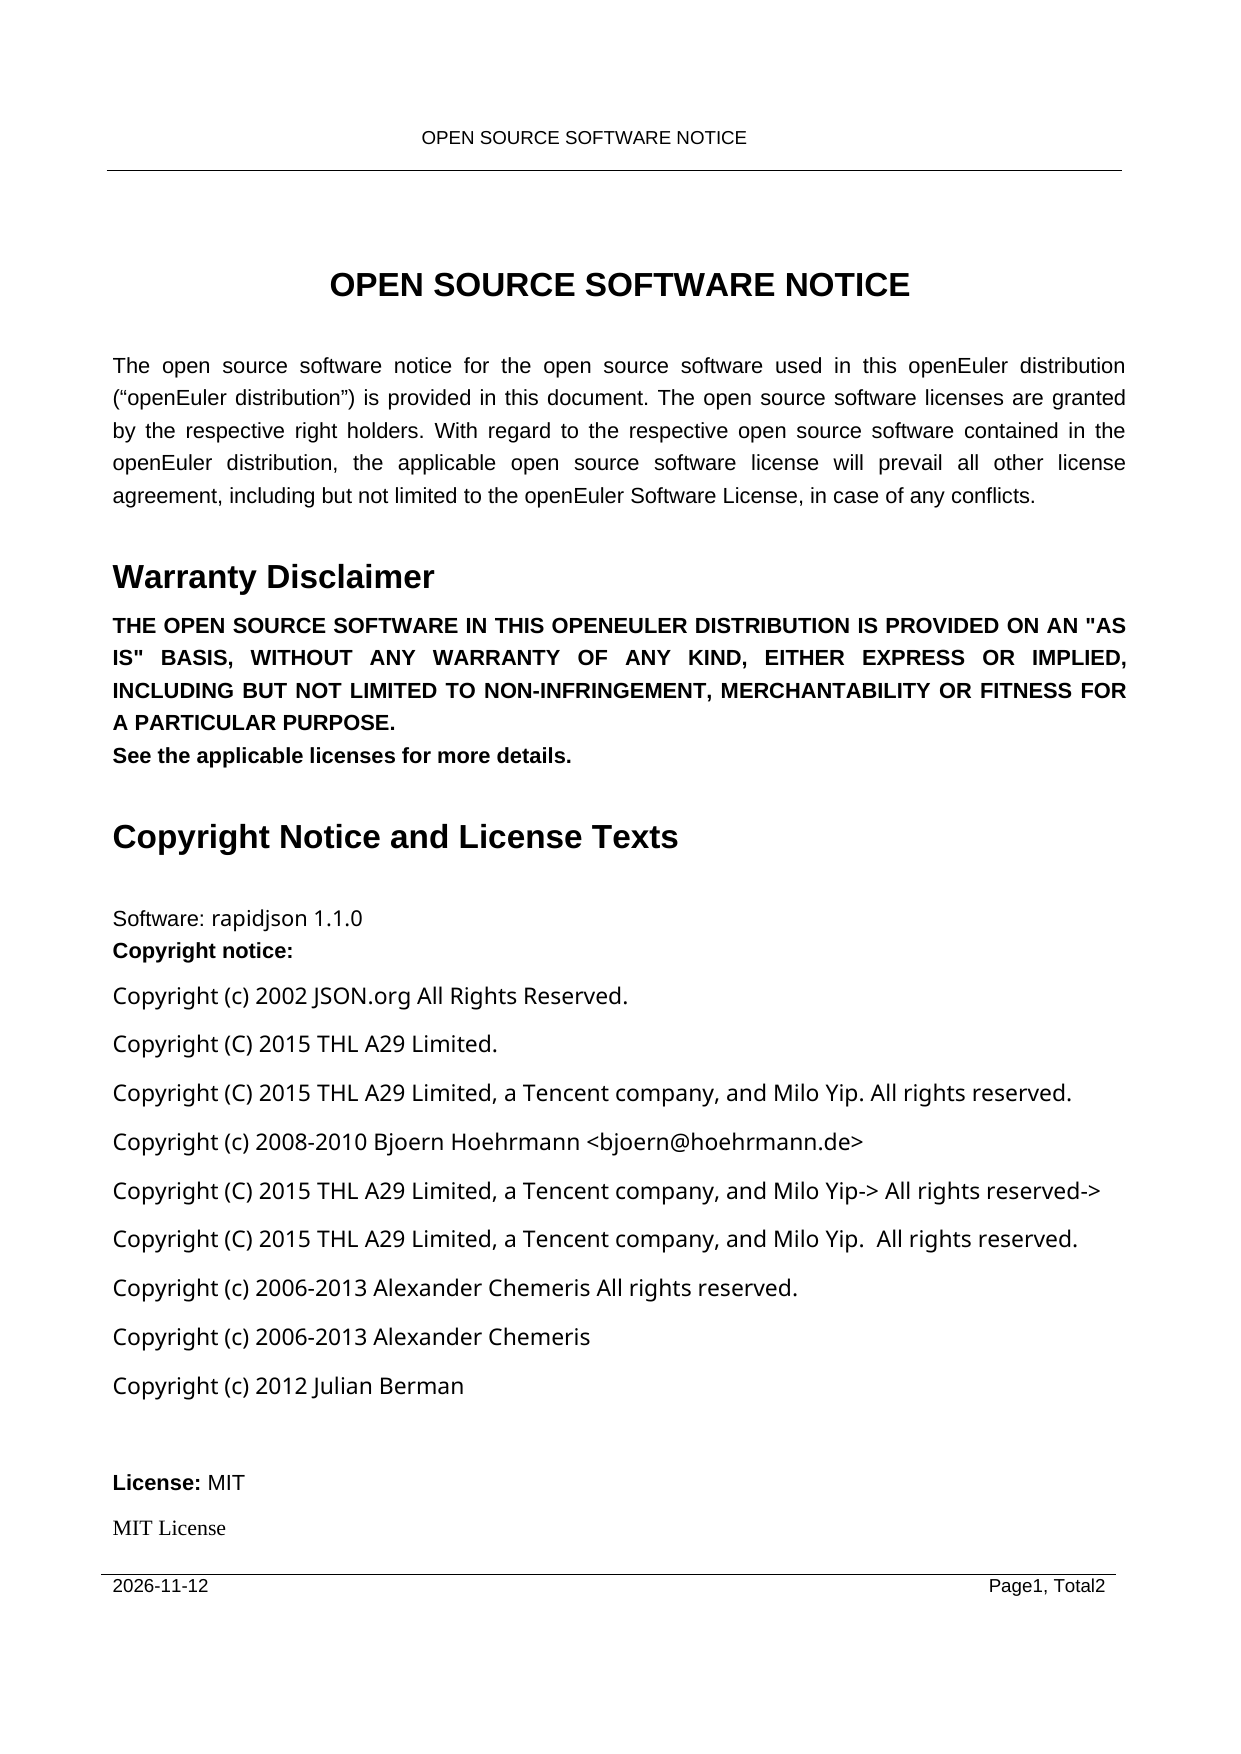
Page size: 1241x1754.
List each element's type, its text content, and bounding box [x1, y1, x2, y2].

text The open source software notice for the open source software used in this openEuler distribution (“openEuler distribution”) is provided in this document. The open source software licenses are granted by the respective right holders. With regard to the respective open source software contained in the openEuler distribution, the applicable open source software license will prevail all other license agreement, including but not limited to the openEuler Software License, in case of any conflicts. [112, 349, 1128, 511]
text Copyright notice: [112, 934, 1128, 966]
text Copyright (c) 2002 JSON.org All Rights Reserved. Copyright (C) 2015 THL A29 Limited. Copyright (C) 2015 THL A29 Limited, a Tencent company, and Milo Yip. All rights reserved. Copyright (c) 2008-2010 Bjoern Hoehrmann <bjoern@hoehrmann.de> Copyright (C) 2015 THL A29 Limited, a Tencent company, and Milo Yip-> All rights reserved-> Copyright (C) 2015 THL A29 Limited, a Tencent company, and Milo Yip. All rights reserved. Copyright (c) 2006-2013 Alexander Chemeris All rights reserved. Copyright (c) 2006-2013 Alexander Chemeris Copyright (c) 2012 Julian Berman [112, 979, 1128, 1450]
text Warranty Disclaimer [112, 544, 1128, 609]
text Copyright Notice and License Texts [112, 804, 1128, 869]
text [112, 1512, 1128, 1544]
text THE OPEN SOURCE SOFTWARE IN THIS OPENEULER DISTRIBUTION IS PROVIDED ON AN "AS IS" BASIS, WITHOUT ANY WARRANTY OF ANY KIND, EITHER EXPRESS OR IMPLIED, INCLUDING BUT NOT LIMITED TO NON-INFRINGEMENT, MERCHANTABILITY OR FITNESS FOR A PARTICULAR PURPOSE. See the applicable licenses for more details. [112, 609, 1128, 771]
text License: MIT [112, 1467, 1128, 1499]
text OPEN SOURCE SOFTWARE NOTICE [112, 251, 1128, 316]
text Software: rapidjson 1.1.0 [112, 901, 1128, 934]
